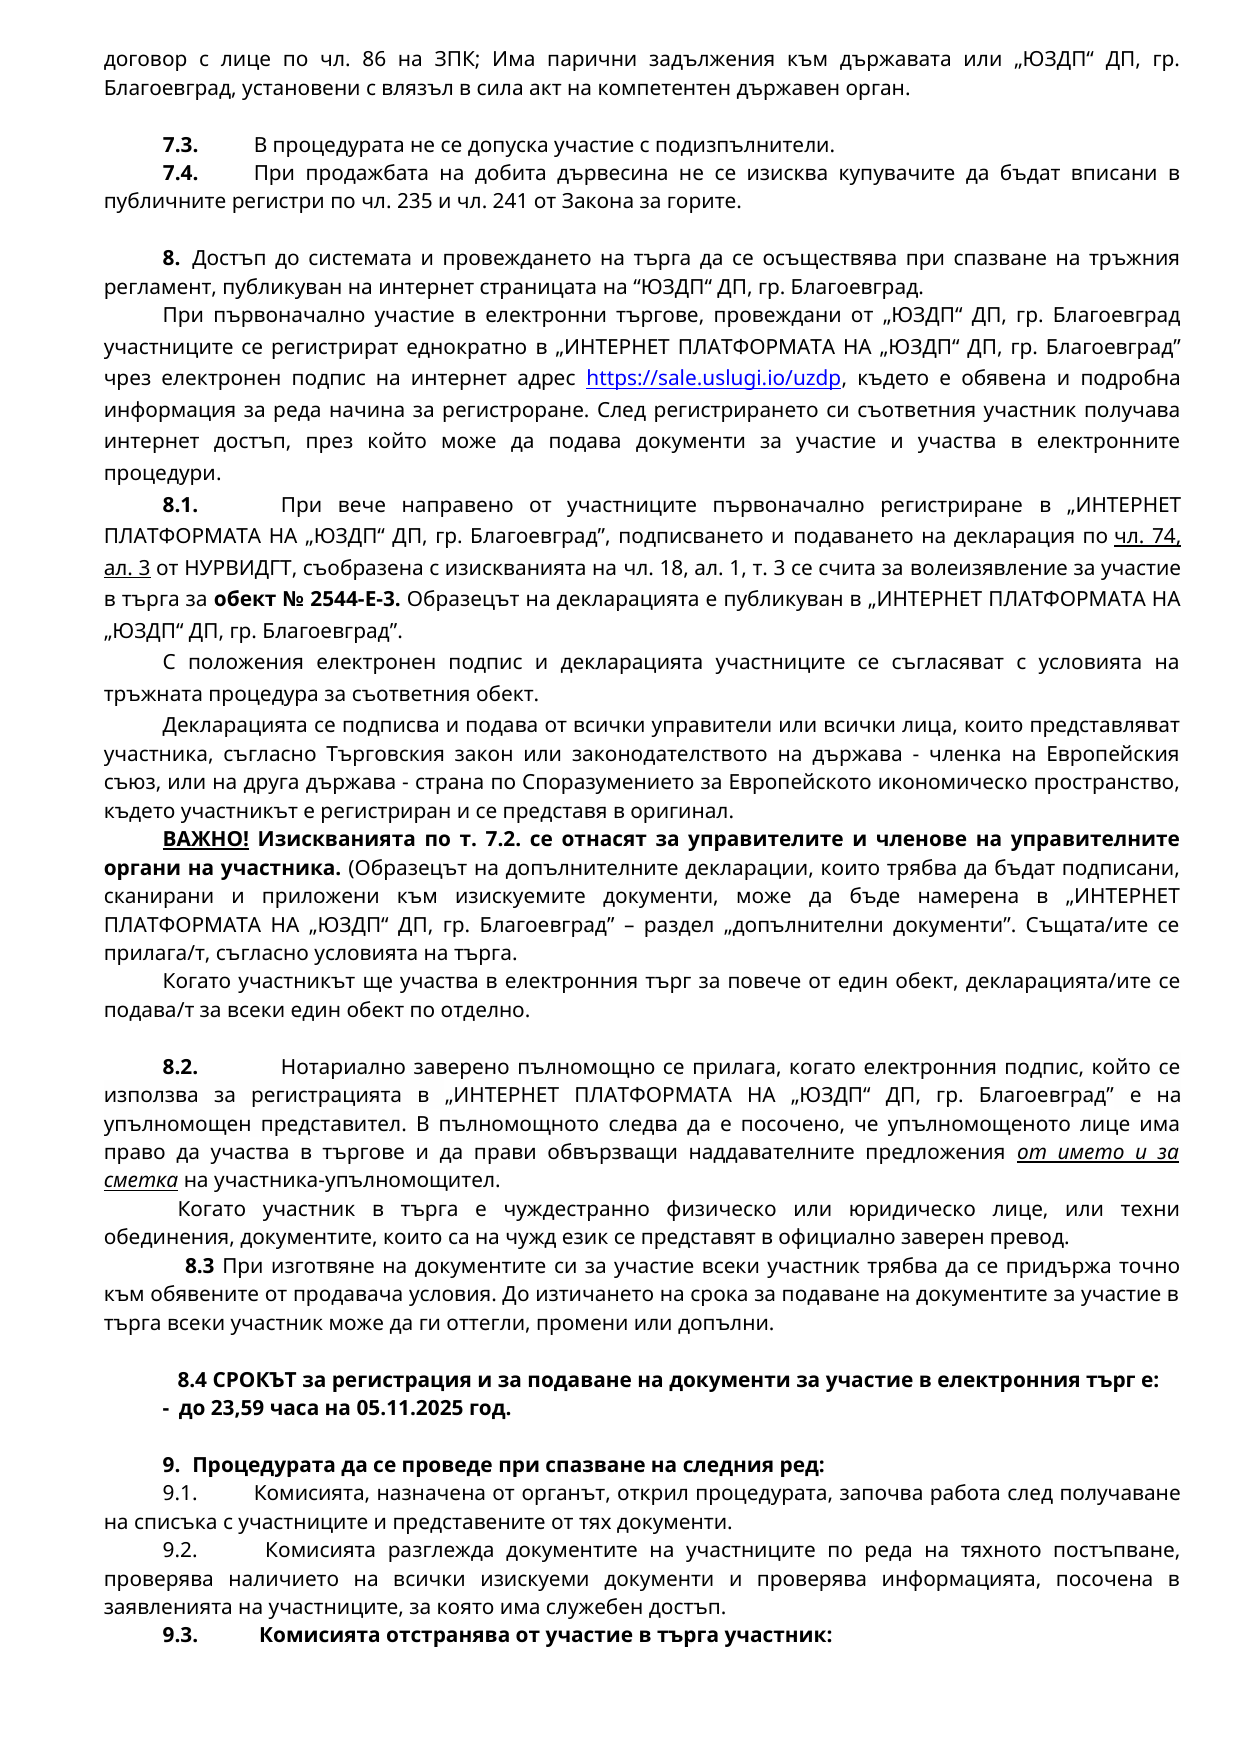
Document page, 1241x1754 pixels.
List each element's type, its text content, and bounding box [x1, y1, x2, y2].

list При вече направено от участниците първоначално регистриране в „ИНТЕРНЕТ ПЛАТФОРМАТА НА „ЮЗДП“ ДП, гр. Благоевград”, подписването и подаването на декларация по чл. 74, ал. 3 от НУРВИДГТ, съобразена с изискванията на чл. 18, ал. 1, т. 3 се счита за волеизявление за участие в търга за обект № 2544-Е-3. Образецът на декларацията е публикуван в „ИНТЕРНЕТ ПЛАТФОРМАТА НА „ЮЗДП“ ДП, гр. Благоевград”. [103, 490, 1181, 644]
list Комисията, назначена от органът, открил процедурата, започва работа след получаване на списъка с участниците и представените от тях документи. [103, 1478, 1181, 1535]
text 8.4 СРОКЪТ за регистрация и за подаване на документи за участие в електронния търг е: [103, 1365, 1181, 1393]
list Комисията разглежда документите на участниците по реда на тяхното постъпване, проверява наличието на всички изискуеми документи и проверява информацията, посочена в заявленията на участниците, за която има служебен достъп. [103, 1535, 1181, 1621]
text 7.3. В процедурата не се допуска участие с подизпълнители. [103, 130, 1181, 158]
list Нотариално заверено пълномощно се прилага, когато електронния подпис, който се използва за регистрацията в „ИНТЕРНЕТ ПЛАТФОРМАТА НА „ЮЗДП“ ДП, гр. Благоевград” е на упълномощен представител. В пълномощното следва да е посочено, че упълномощеното лице има право да участва в търгове и да прави обвързващи наддавателните предложения от името и за сметка на участника-упълномощител. [103, 1080, 1181, 1194]
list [103, 44, 1181, 101]
text С положения електронен подпис и декларацията участниците се съгласяват с условията на тръжната процедура за съответния обект. [103, 647, 1181, 707]
list Комисията отстранява от участие в търга участник: [103, 1621, 1181, 1649]
text При първоначално участие в електронни търгове, провеждани от „ЮЗДП“ ДП, гр. Благоевград участниците се регистрират еднократно в „ИНТЕРНЕТ ПЛАТФОРМАТА НА „ЮЗДП“ ДП, гр. Благоевград” чрез електронен подпис на интернет адрес https://sale.uslugi.io/uzdp, където е обявена и подробна информация за реда начина за регистроране. След регистрирането си съответния участник получава интернет достъп, през който може да подава документи за участие и участва в електронните процедури. [103, 300, 1181, 487]
list Процедурата да се проведе при спазване на следния ред: [103, 1450, 1181, 1478]
text 7.4. При продажбата на добита дървесина не се изисква купувачите да бъдат вписани в публичните регистри по чл. 235 и чл. 241 от Закона за горите. [103, 158, 1181, 215]
text Когато участникът ще участва в електронния търг за повече от един обект, декларацията/ите се подава/т за всеки един обект по отделно. [103, 967, 1181, 1023]
list до 23,59 часа на 05.11.2025 год. [103, 1393, 1181, 1422]
text 8.3 При изготвяне на документите си за участие всеки участник трябва да се придържа точно към обявените от продавача условия. До изтичането на срока за подаване на документите за участие в търга всеки участник може да ги оттегли, промени или допълни. [103, 1251, 1181, 1336]
list Достъп до системата и провеждането на търга да се осъществява при спазване на тръжния регламент, публикуван на интернет страницата на “ЮЗДП“ ДП, гр. Благоевград. [103, 243, 1181, 300]
text Декларацията се подписва и подава от всички управители или всички лица, които представляват участника, съгласно Търговския закон или законодателството на държава - членка на Европейския съюз, или на друга държава - страна по Споразумението за Европейското икономическо пространство, където участникът е регистриран и се представя в оригинал. [103, 711, 1181, 824]
text Когато участник в търга е чуждестранно физическо или юридическо лице, или техни обединения, документите, които са на чужд език се представят в официално заверен превод. [103, 1194, 1181, 1251]
text ВАЖНО! Изискванията по т. 7.2. се отнасят за управителите и членове на управителните органи на участника. (Образецът на допълнителните декларации, които трябва да бъдат подписани, сканирани и приложени към изискуемите документи, може да бъде намерена в „ИНТЕРНЕТ ПЛАТФОРМАТА НА „ЮЗДП“ ДП, гр. Благоевград” – раздел „допълнителни документи”. Същата/ите се прилага/т, съгласно условията на търга. [103, 824, 1181, 967]
